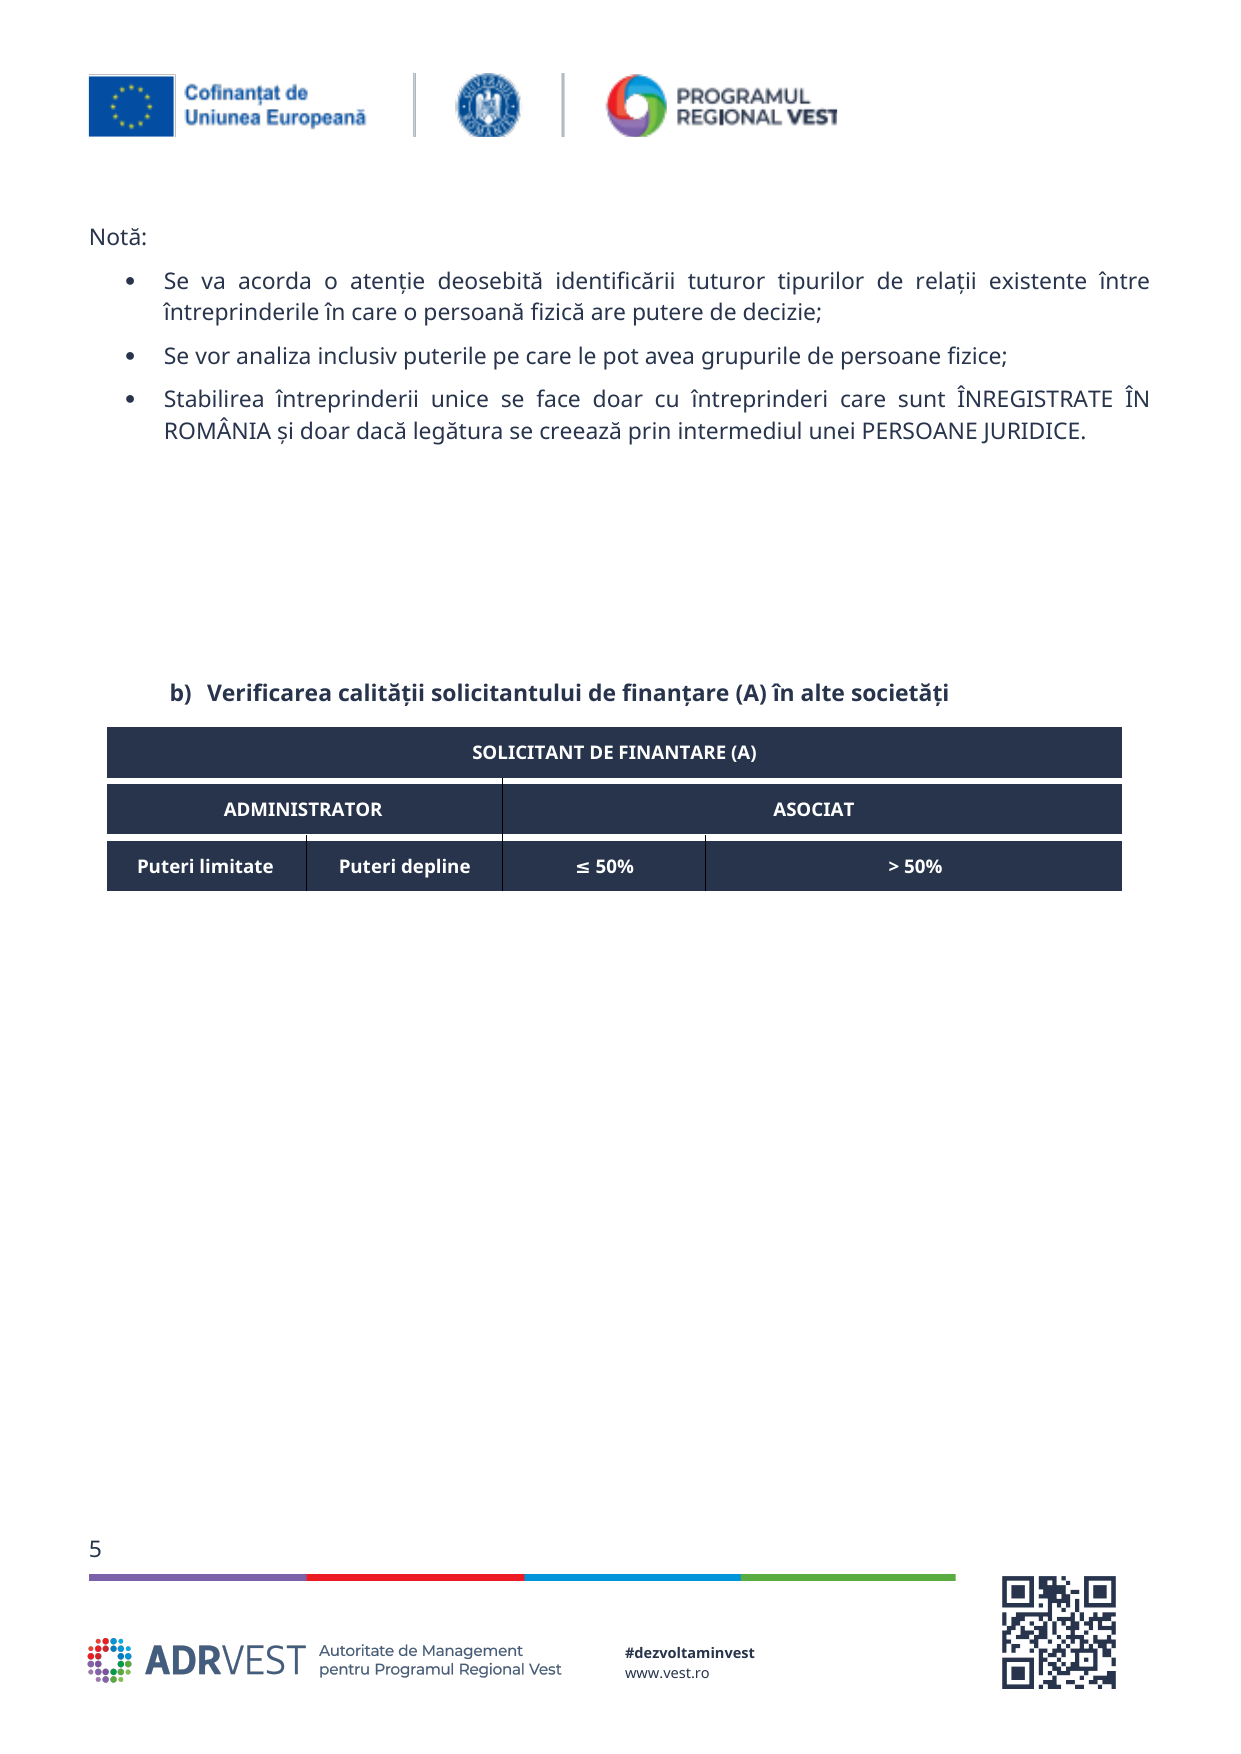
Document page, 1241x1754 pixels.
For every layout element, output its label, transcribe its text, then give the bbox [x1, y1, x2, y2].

list Se va acorda o atenție deosebită identificării tuturor tipurilor de relații existente între întreprinderile în care o persoană fizică are putere de decizie; [126, 265, 1152, 327]
list Se vor analiza inclusiv puterile pe care le pot avea grupurile de persoane fizice; [126, 340, 1152, 371]
picture [993, 1567, 1125, 1698]
table_cell ADMINISTRATOR [107, 784, 502, 834]
text Notă: [89, 221, 1152, 252]
table_cell > 50% [706, 841, 1122, 891]
table_cell Puteri limitate [107, 841, 306, 891]
table_cell ASOCIAT [503, 784, 1122, 834]
table_header SOLICITANT DE FINANTARE (A) [107, 727, 1122, 778]
table_cell ≤ 50% [503, 841, 705, 891]
table_cell Puteri depline [307, 841, 502, 891]
list Stabilirea întreprinderii unice se face doar cu întreprinderi care sunt ÎNREGISTRATE ÎN ROMÂNIA și doar dacă legătura se creează prin intermediul unei PERSOANE JURIDICE. [126, 383, 1152, 446]
picture [78, 1635, 567, 1686]
list Verificarea calității solicitantului de finanțare (A) în alte societăți [169, 677, 1152, 708]
